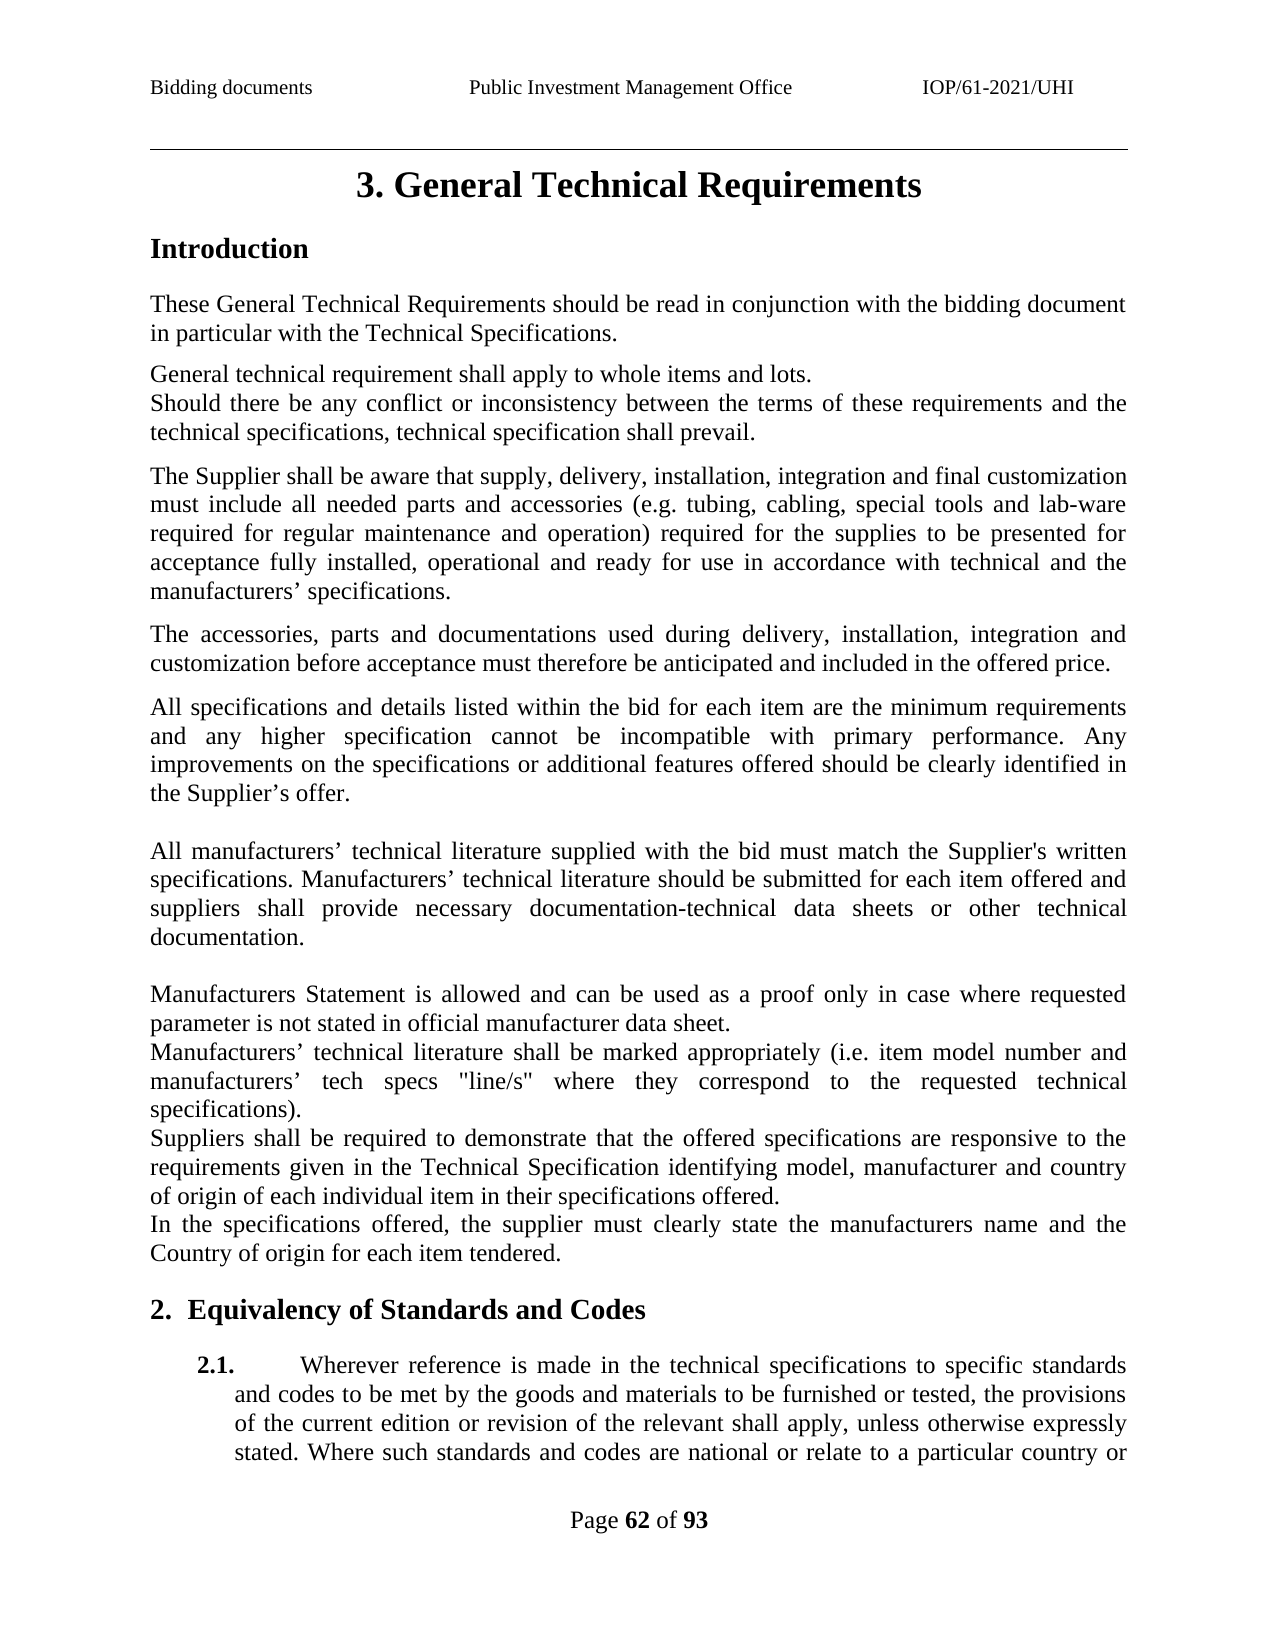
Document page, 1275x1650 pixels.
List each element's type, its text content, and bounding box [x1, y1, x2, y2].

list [197, 1351, 1128, 1466]
text These General Technical Requirements should be read in conjunction with the bidding document in particular with the Technical Specifications. [150, 289, 1128, 347]
text Manufacturers’ technical literature shall be marked appropriately (i.e. item model number and manufacturers’ tech specs "line/s" where they correspond to the requested technical specifications). [150, 1037, 1128, 1123]
text All manufacturers’ technical literature supplied with the bid must match the Supplier's written specifications. Manufacturers’ technical literature should be submitted for each item offered and suppliers shall provide necessary documentation-technical data sheets or other technical documentation. [150, 836, 1128, 951]
text Manufacturers Statement is allowed and can be used as a proof only in case where requested parameter is not stated in official manufacturer data sheet. [150, 979, 1128, 1037]
text 3. General Technical Requirements [150, 163, 1128, 206]
text General technical requirement shall apply to whole items and lots. [150, 359, 1128, 388]
text Introduction [150, 231, 1128, 264]
text The Supplier shall be aware that supply, delivery, installation, integration and final customization must include all needed parts and accessories (e.g. tubing, cabling, special tools and lab-ware required for regular maintenance and operation) required for the supplies to be presented for acceptance fully installed, operational and ready for use in accordance with technical and the manufacturers’ specifications. [150, 461, 1128, 604]
text Should there be any conflict or inconsistency between the terms of these requirements and the technical specifications, technical specification shall prevail. [150, 388, 1128, 446]
text 2. Equivalency of Standards and Codes [150, 1292, 1128, 1326]
text Suppliers shall be required to demonstrate that the offered specifications are responsive to the requirements given in the Technical Specification identifying model, manufacturer and country of origin of each individual item in their specifications offered. [150, 1123, 1128, 1209]
text In the specifications offered, the supplier must clearly state the manufacturers name and the Country of origin for each item tendered. [150, 1209, 1128, 1267]
text All specifications and details listed within the bid for each item are the minimum requirements and any higher specification cannot be incompatible with primary performance. Any improvements on the specifications or additional features offered should be clearly identified in the Supplier’s offer. [150, 692, 1128, 807]
text The accessories, parts and documentations used during delivery, installation, integration and customization before acceptance must therefore be anticipated and included in the offered price. [150, 619, 1128, 677]
